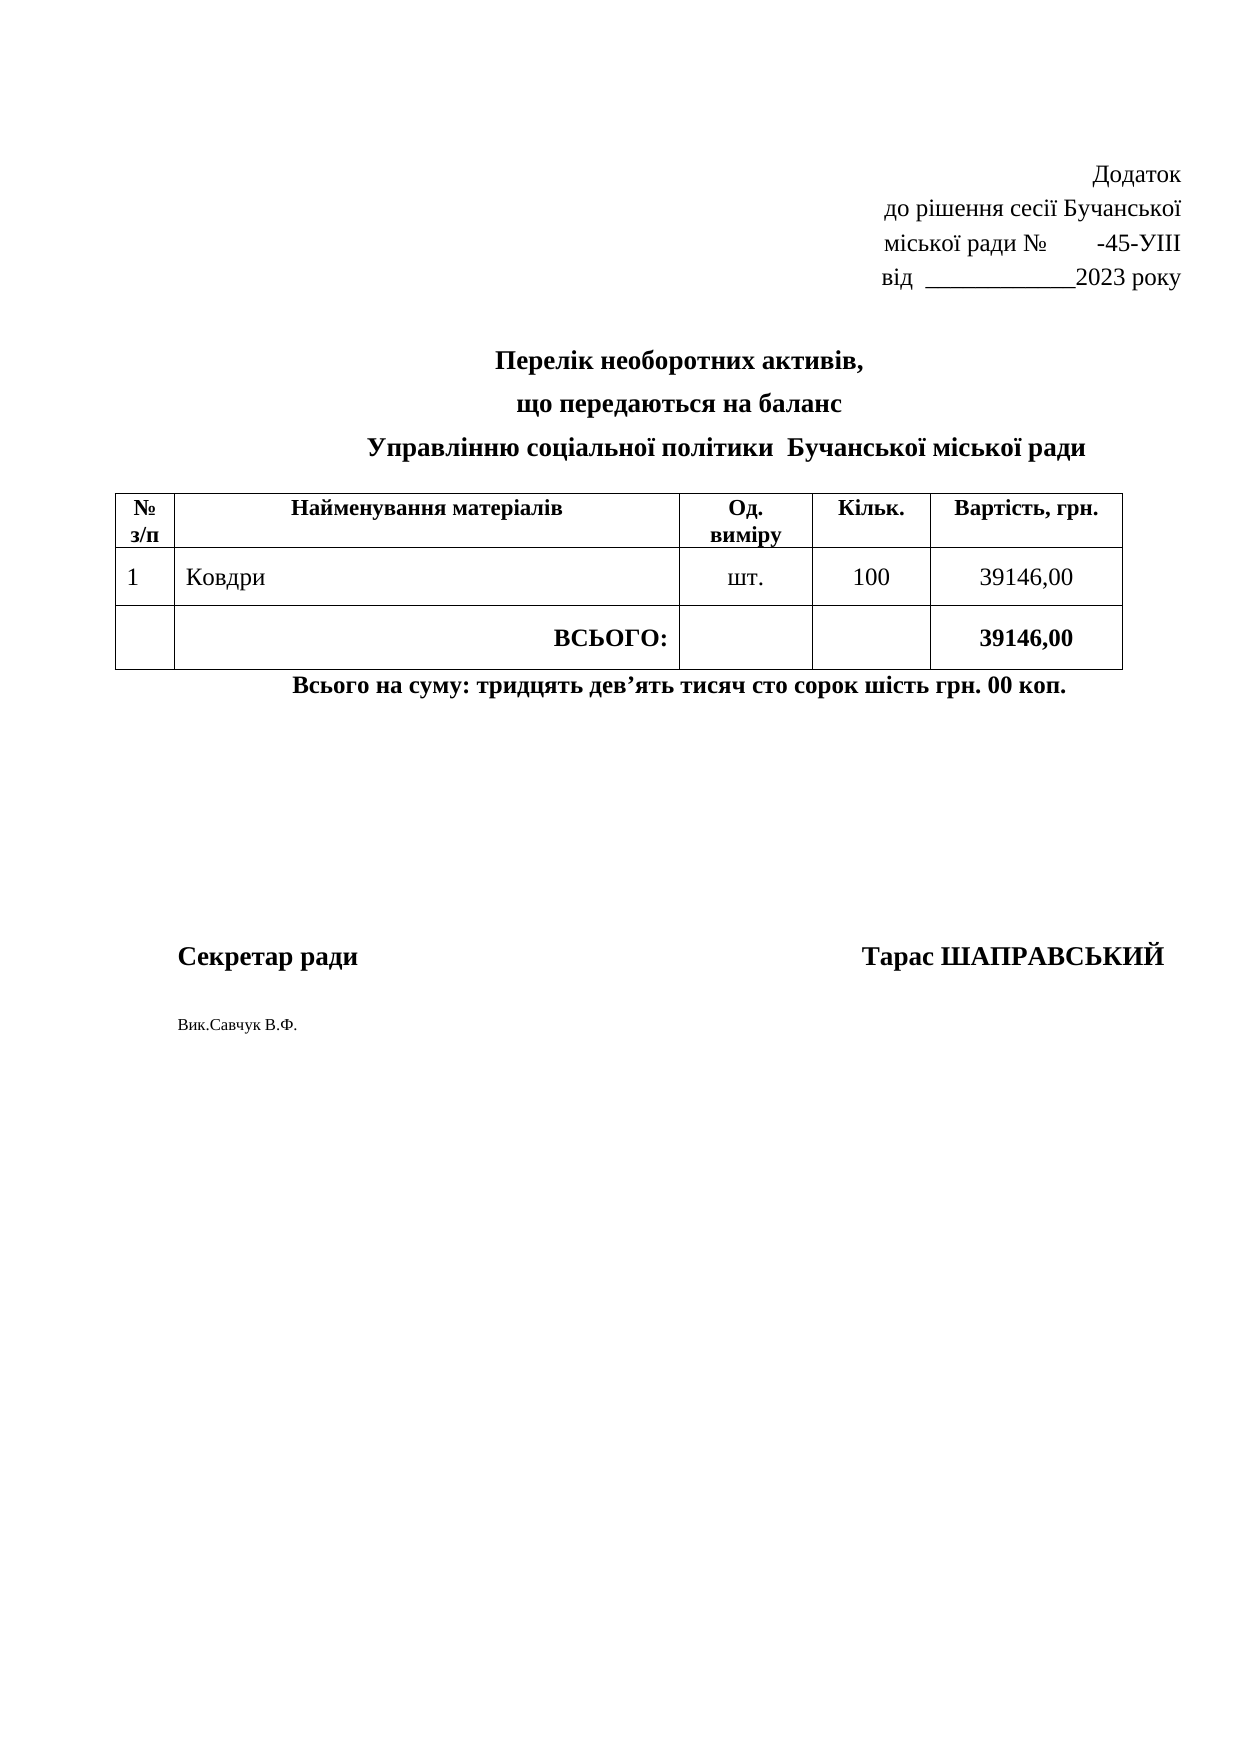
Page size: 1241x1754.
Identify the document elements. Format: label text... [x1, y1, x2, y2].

text Вик.Савчук В.Ф. [177, 1014, 1181, 1033]
table_cell 39146,00 [931, 606, 1122, 669]
table_cell 100 [813, 548, 930, 605]
table_cell 1 [116, 548, 174, 605]
table_header № з/п [116, 494, 174, 547]
table_header Найменування матеріалів [175, 494, 679, 547]
text Всього на суму: тридцять дев’ять тисяч сто сорок шість грн. 00 коп. [177, 670, 1181, 699]
table_header Кільк. [813, 494, 930, 547]
table_cell [813, 606, 930, 669]
table_cell [116, 606, 174, 669]
table_cell 39146,00 [931, 548, 1122, 605]
table_cell Ковдри [175, 548, 679, 605]
table_cell шт. [680, 548, 812, 605]
text що передаються на баланс [177, 387, 1181, 418]
text від ____________2023 року [177, 262, 1181, 291]
text Перелік необоротних активів, [177, 344, 1181, 375]
text міської ради № -45-УІІІ [177, 228, 1181, 257]
table_header Од. виміру [680, 494, 812, 547]
table_header Вартість, грн. [931, 494, 1122, 547]
text до рішення сесії Бучанської [177, 193, 1181, 222]
text Додаток [177, 159, 1181, 188]
text Управлінню соціальної політики Бучанської міської ради [177, 431, 1181, 462]
table_cell [680, 606, 812, 669]
text Секретар ради Тарас ШАПРАВСЬКИЙ [177, 940, 1181, 971]
table_cell ВСЬОГО: [175, 606, 679, 669]
